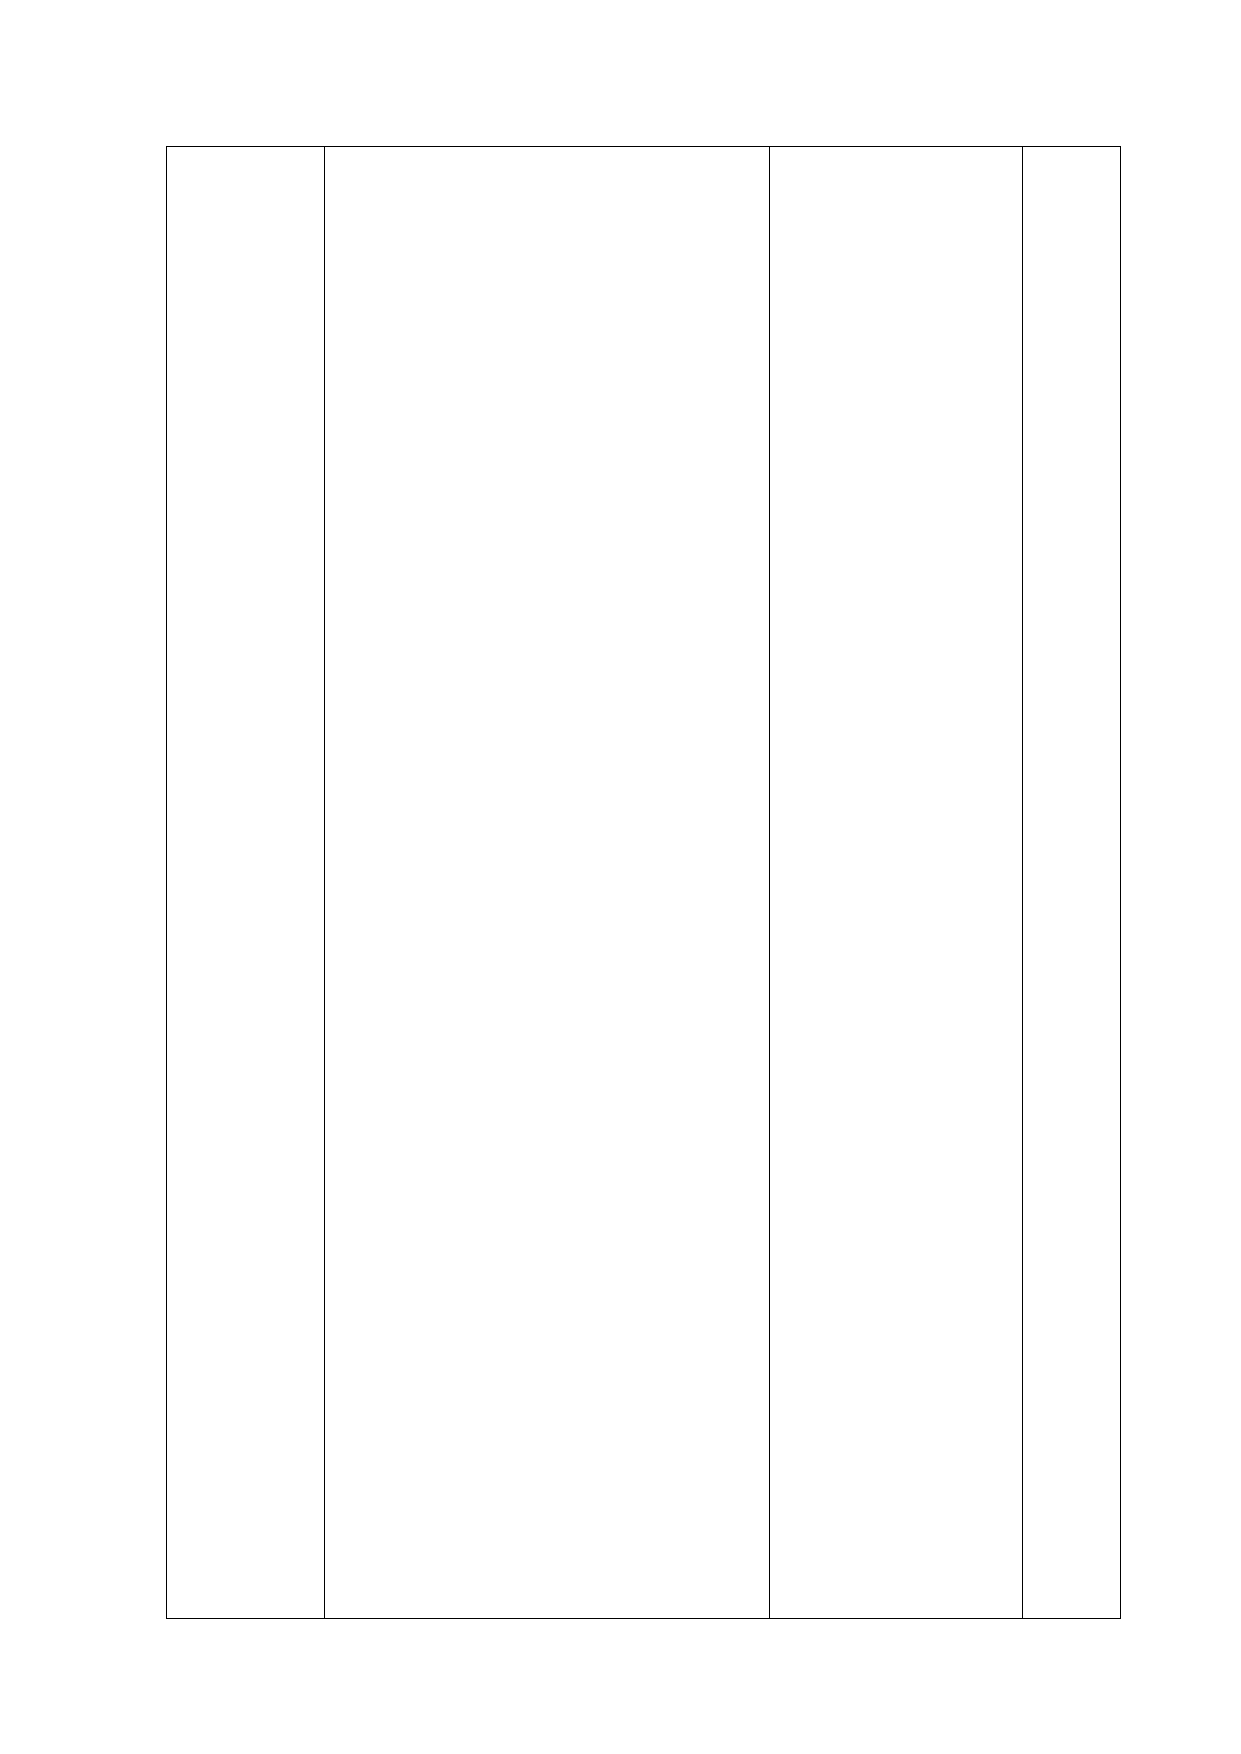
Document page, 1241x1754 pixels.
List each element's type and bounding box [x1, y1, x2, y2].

table_header [770, 147, 1022, 1618]
table_header [167, 147, 324, 1618]
table_header [1023, 147, 1120, 1618]
table_header [325, 147, 769, 1618]
